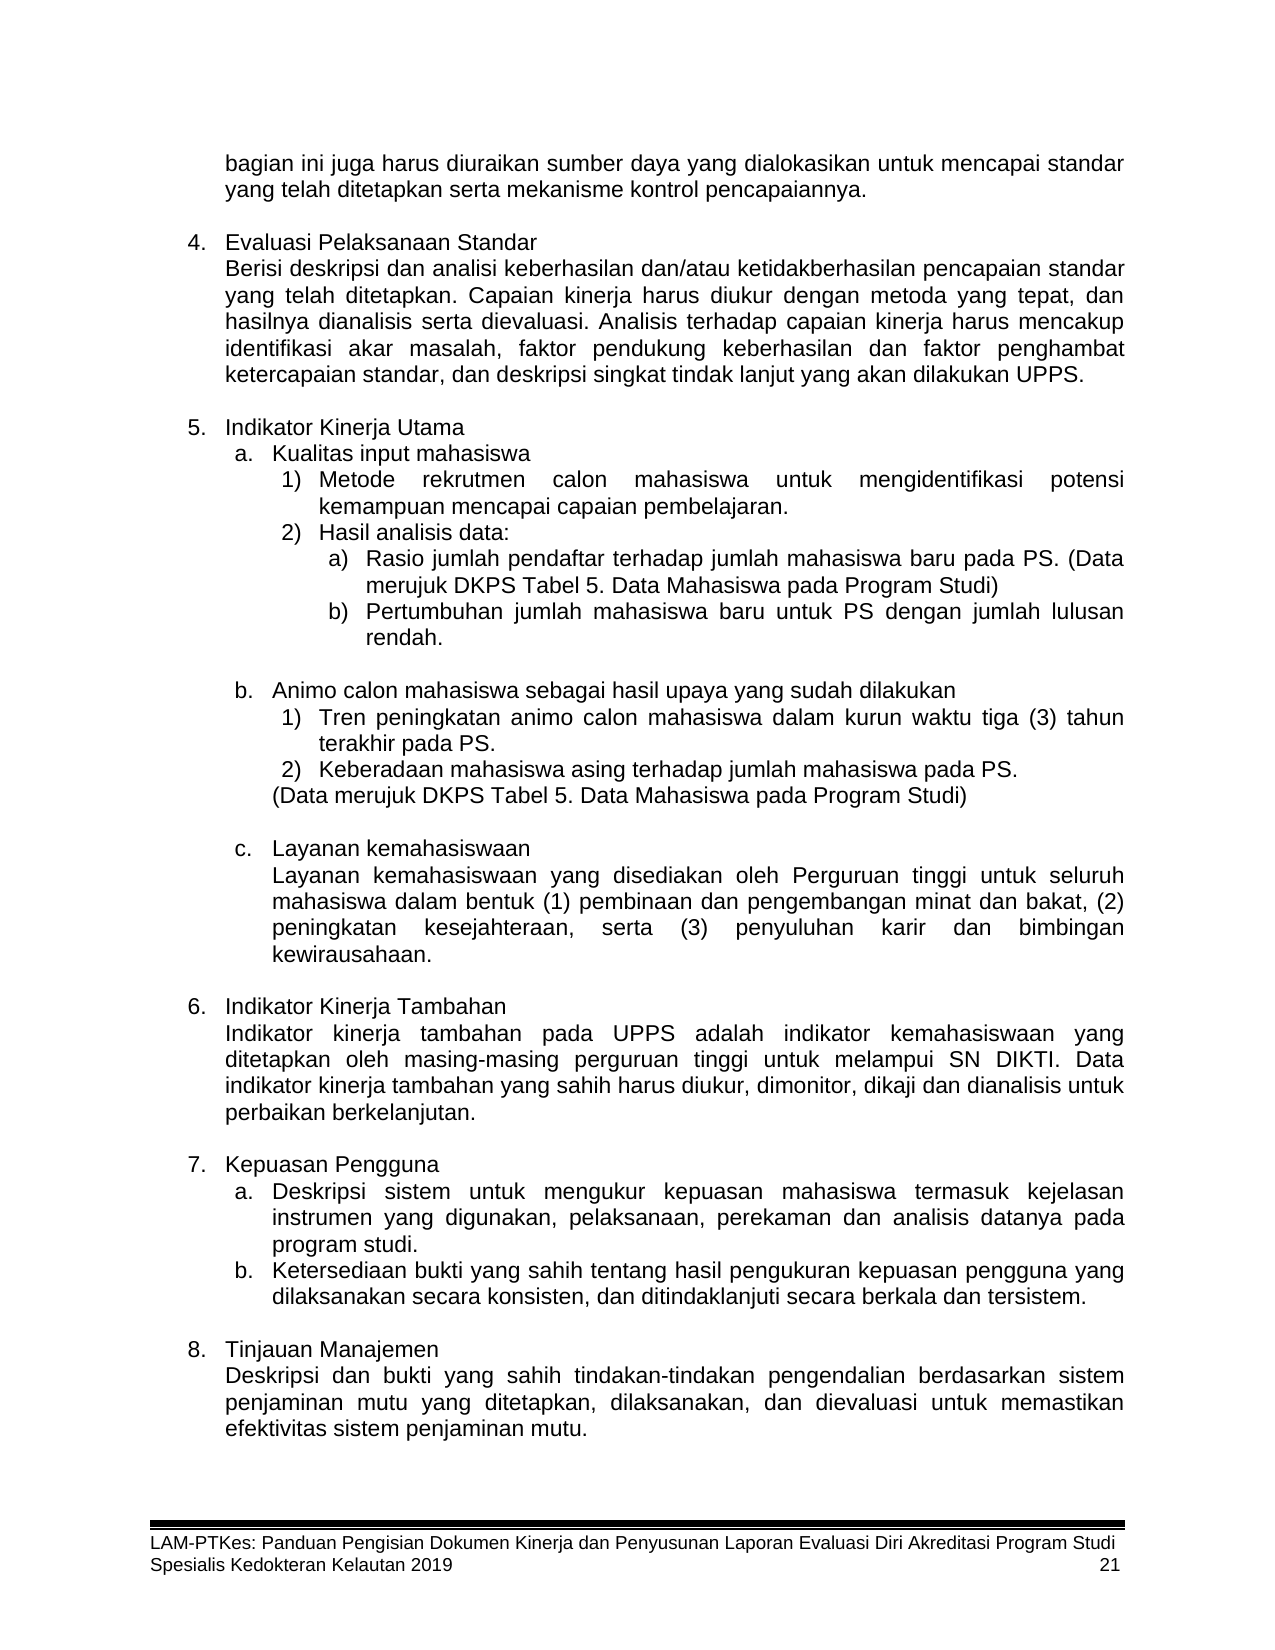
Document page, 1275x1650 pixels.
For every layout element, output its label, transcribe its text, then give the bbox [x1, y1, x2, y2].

list Kepuasan Pengguna [187, 1151, 1125, 1178]
list Rasio jumlah pendaftar terhadap jumlah mahasiswa baru pada PS. (Data merujuk DKPS Tabel 5. Data Mahasiswa pada Program Studi) [328, 545, 1125, 598]
text Deskripsi dan bukti yang sahih tindakan-tindakan pengendalian berdasarkan sistem penjaminan mutu yang ditetapkan, dilaksanakan, dan dievaluasi untuk memastikan efektivitas sistem penjaminan mutu. [225, 1362, 1125, 1441]
text Layanan kemahasiswaan yang disediakan oleh Perguruan tinggi untuk seluruh mahasiswa dalam bentuk (1) pembinaan dan pengembangan minat dan bakat, (2) peningkatan kesejahteraan, serta (3) penyuluhan karir dan bimbingan kewirausahaan. [272, 862, 1125, 967]
list Keberadaan mahasiswa asing terhadap jumlah mahasiswa pada PS. [281, 756, 1125, 782]
list Animo calon mahasiswa sebagai hasil upaya yang sudah dilakukan [234, 677, 1125, 703]
list Tren peningkatan animo calon mahasiswa dalam kurun waktu tiga (3) tahun terakhir pada PS. [281, 703, 1125, 756]
list Layanan kemahasiswaan [234, 835, 1125, 862]
list Kualitas input mahasiswa [234, 440, 1125, 466]
list Tinjauan Manajemen [187, 1336, 1125, 1362]
list Pertumbuhan jumlah mahasiswa baru untuk PS dengan jumlah lulusan rendah. [328, 598, 1125, 651]
list Metode rekrutmen calon mahasiswa untuk mengidentifikasi potensi kemampuan mencapai capaian pembelajaran. [281, 466, 1125, 519]
list Ketersediaan bukti yang sahih tentang hasil pengukuran kepuasan pengguna yang dilaksanakan secara konsisten, dan ditindaklanjuti secara berkala dan tersistem. [234, 1257, 1125, 1309]
list Hasil analisis data: [281, 519, 1125, 545]
text (Data merujuk DKPS Tabel 5. Data Mahasiswa pada Program Studi) [272, 782, 1125, 809]
list Indikator Kinerja Utama [187, 413, 1125, 440]
list Evaluasi Pelaksanaan Standar [187, 229, 1125, 255]
list Deskripsi sistem untuk mengukur kepuasan mahasiswa termasuk kejelasan instrumen yang digunakan, pelaksanaan, perekaman dan analisis datanya pada program studi. [234, 1178, 1125, 1257]
list Indikator Kinerja Tambahan [187, 993, 1125, 1020]
text Indikator kinerja tambahan pada UPPS adalah indikator kemahasiswaan yang ditetapkan oleh masing-masing perguruan tinggi untuk melampui SN DIKTI. Data indikator kinerja tambahan yang sahih harus diukur, dimonitor, dikaji dan dianalisis untuk perbaikan berkelanjutan. [225, 1020, 1125, 1125]
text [225, 150, 1125, 203]
text Berisi deskripsi dan analisi keberhasilan dan/atau ketidakberhasilan pencapaian standar yang telah ditetapkan. Capaian kinerja harus diukur dengan metoda yang tepat, dan hasilnya dianalisis serta dievaluasi. Analisis terhadap capaian kinerja harus mencakup identifikasi akar masalah, faktor pendukung keberhasilan dan faktor penghambat ketercapaian standar, dan deskripsi singkat tindak lanjut yang akan dilakukan UPPS. [225, 255, 1125, 387]
